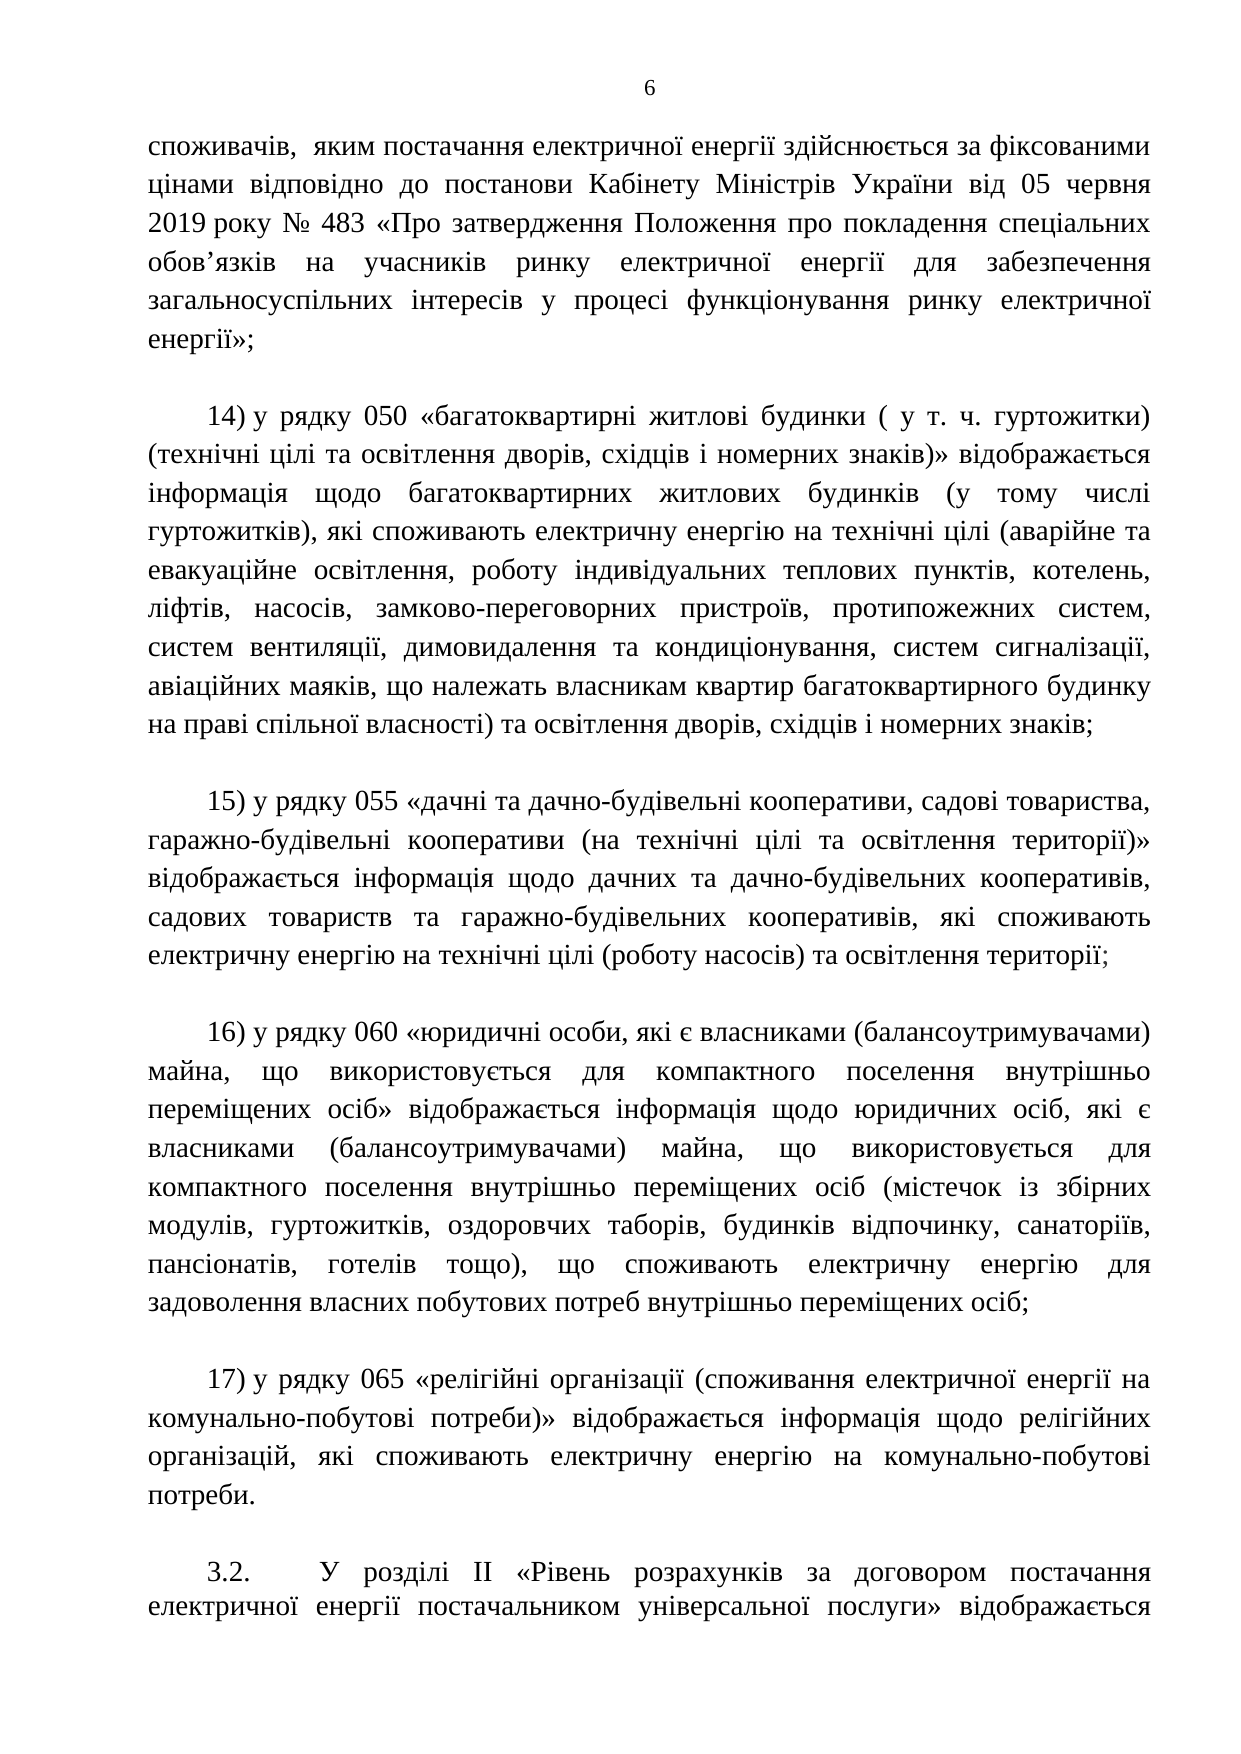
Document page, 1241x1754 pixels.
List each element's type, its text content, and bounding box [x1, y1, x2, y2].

list 17) у рядку 065 «релігійні організації (споживання електричної енергії на комунально-побутові потреби)» відображається інформація щодо релігійних організацій, які споживають електричну енергію на комунально-побутові потреби. [148, 1361, 1152, 1511]
list 15) у рядку 055 «дачні та дачно-будівельні кооперативи, садові товариства, гаражно-будівельні кооперативи (на технічні цілі та освітлення території)» відображається інформація щодо дачних та дачно-будівельних кооперативів, садових товариств та гаражно-будівельних кооперативів, які споживають електричну енергію на технічні цілі (роботу насосів) та освітлення території; [148, 783, 1152, 971]
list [148, 1554, 1152, 1621]
list 16) у рядку 060 «юридичні особи, які є власниками (балансоутримувачами) майна, що використовується для компактного поселення внутрішньо переміщених осіб» відображається інформація щодо юридичних осіб, які є власниками (балансоутримувачами) майна, що використовується для компактного поселення внутрішньо переміщених осіб (містечок із збірних модулів, гуртожитків, оздоровчих таборів, будинків відпочинку, санаторіїв, пансіонатів, готелів тощо), що споживають електричну енергію для задоволення власних побутових потреб внутрішньо переміщених осіб; [148, 1014, 1152, 1318]
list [148, 128, 1152, 354]
list 14) у рядку 050 «багатоквартирні житлові будинки ( у т. ч. гуртожитки) (технічні цілі та освітлення дворів, східців і номерних знаків)» відображається інформація щодо багатоквартирних житлових будинків (у тому числі гуртожитків), які споживають електричну енергію на технічні цілі (аварійне та евакуаційне освітлення, роботу індивідуальних теплових пунктів, котелень, ліфтів, насосів, замково-переговорних пристроїв, протипожежних систем, систем вентиляції, димовидалення та кондиціонування, систем сигналізації, авіаційних маяків, що належать власникам квартир багатоквартирного будинку на праві спільної власності) та освітлення дворів, східців і номерних знаків; [148, 398, 1152, 740]
